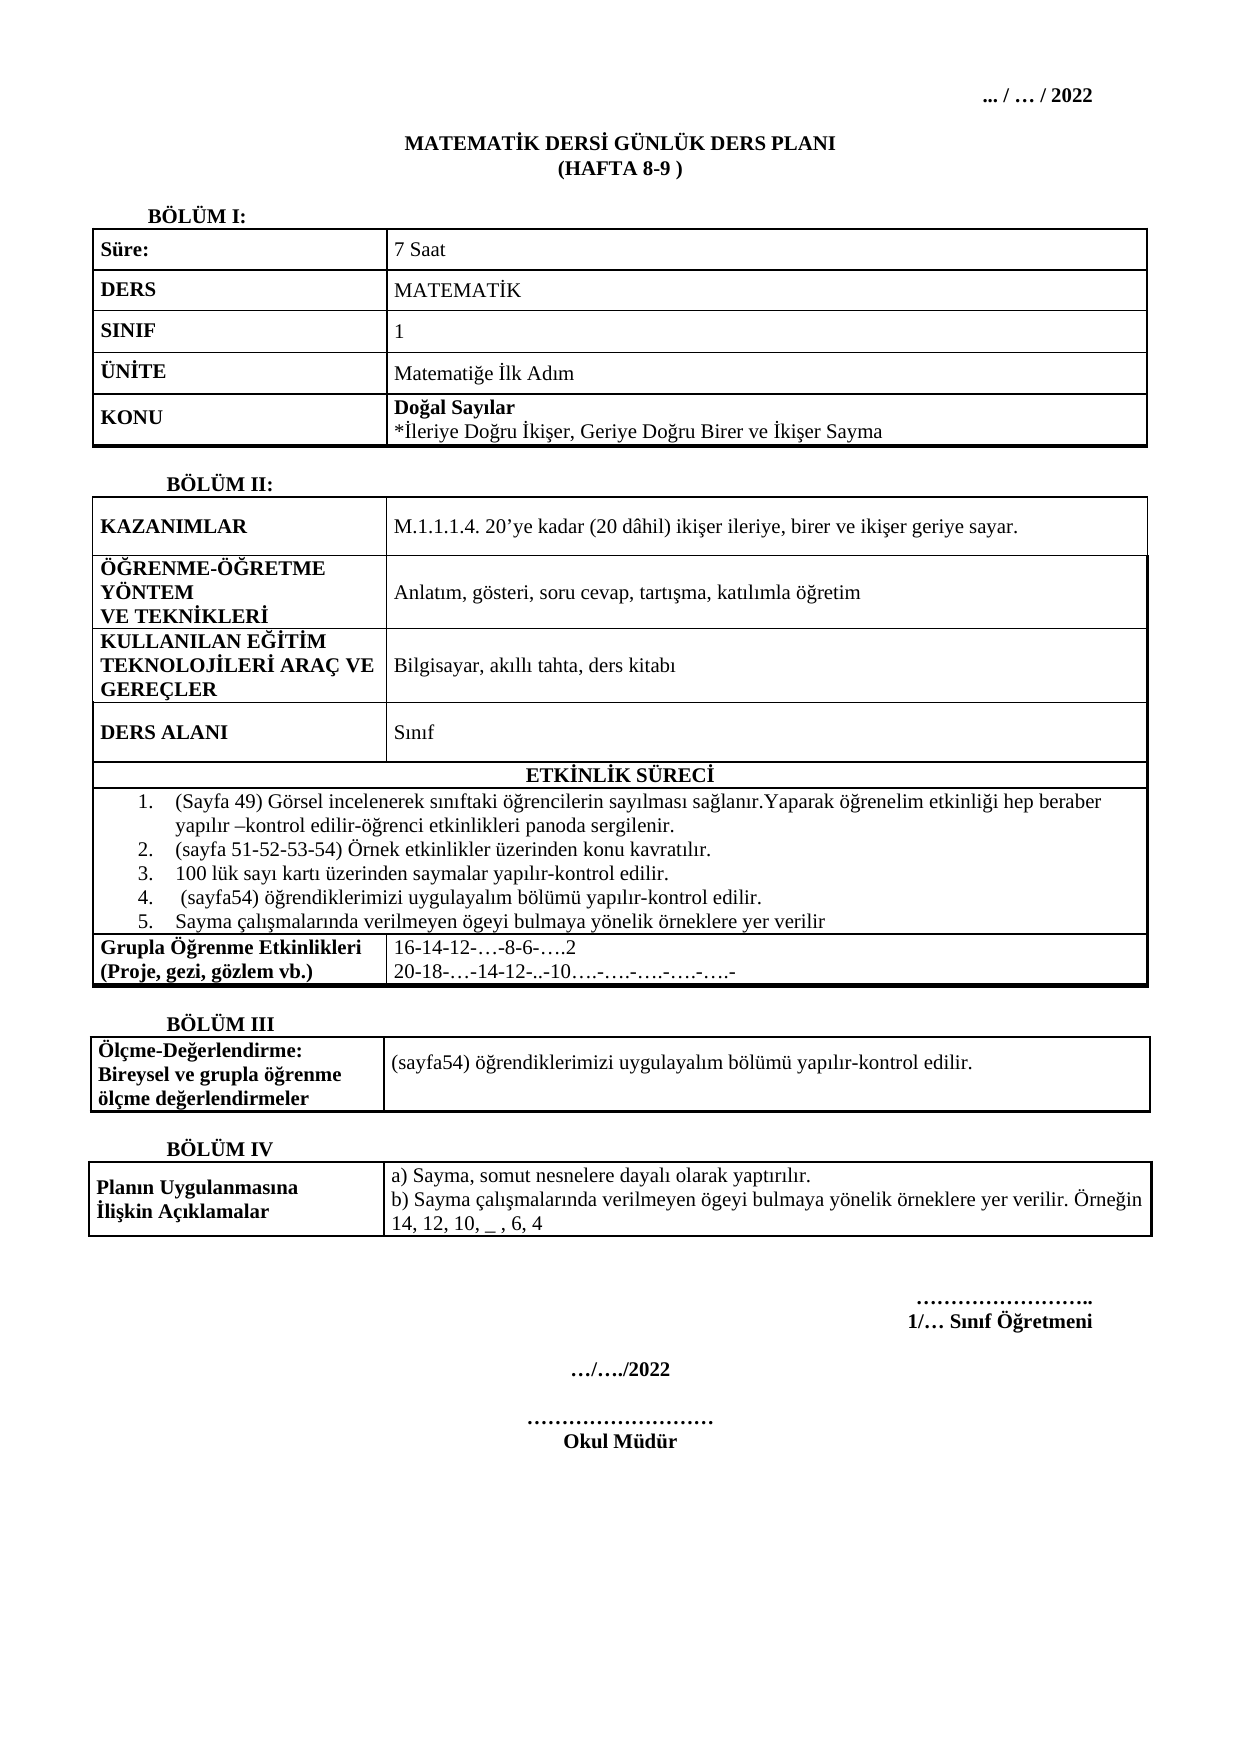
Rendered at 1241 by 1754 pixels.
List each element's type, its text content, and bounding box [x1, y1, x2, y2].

table_cell Bilgisayar, akıllı tahta, ders kitabı [387, 629, 1146, 701]
text …/…./2022 [148, 1357, 1093, 1381]
table_cell 1 [388, 311, 1146, 352]
text 1/… Sınıf Öğretmeni [148, 1309, 1093, 1333]
table_cell Sınıf [387, 703, 1146, 761]
text Okul Müdür [148, 1429, 1093, 1453]
table_cell ÜNİTE [94, 353, 386, 393]
table_cell KULLANILAN EĞİTİM TEKNOLOJİLERİ ARAÇ VE GEREÇLER [93, 629, 386, 701]
table_header Süre: [94, 230, 386, 269]
table_cell Anlatım, gösteri, soru cevap, tartışma, katılımla öğretim [387, 556, 1146, 628]
subtitle BÖLÜM III [148, 1012, 1093, 1036]
table_header 7 Saat [388, 230, 1146, 269]
table_cell DERS [94, 271, 386, 310]
text BÖLÜM II: [148, 472, 1093, 496]
table_cell 16-14-12-…-8-6-….2 20-18-…-14-12-..-10….-….-….-….-….- [387, 935, 1146, 983]
table_cell ETKİNLİK SÜRECİ [94, 763, 1146, 787]
table_cell ÖĞRENME-ÖĞRETME YÖNTEM VE TEKNİKLERİ [93, 556, 386, 628]
table_header Planın Uygulanmasına İlişkin Açıklamalar [90, 1163, 383, 1235]
table_cell Grupla Öğrenme Etkinlikleri (Proje, gezi, gözlem vb.) [94, 935, 386, 983]
text BÖLÜM I: [148, 203, 1093, 228]
table_header M.1.1.1.4. 20’ye kadar (20 dâhil) ikişer ileriye, birer ve ikişer geriye sayar. [387, 498, 1147, 555]
text MATEMATİK DERSİ GÜNLÜK DERS PLANI [148, 131, 1093, 155]
table_cell Matematiğe İlk Adım [388, 353, 1146, 393]
table_cell (Sayfa 49) Görsel incelenerek sınıftaki öğrencilerin sayılması sağlanır.Yaparak öğrenelim etkinliği hep beraber yapılır –kontrol edilir-öğrenci etkinlikleri panoda sergilenir. (sayfa 51-52-53-54) Örnek etkinlikler üzerinden konu kavratılır. 100 lük sayı kartı üzerinden saymalar yapılır-kontrol edilir. (sayfa54) öğrendiklerimizi uygulayalım bölümü yapılır-kontrol edilir. Sayma çalışmalarında verilmeyen ögeyi bulmaya yönelik örneklere yer verilir [94, 789, 1146, 933]
table_cell KONU [94, 395, 386, 444]
table_cell DERS ALANI [94, 703, 386, 761]
text ... / … / 2022 [148, 83, 1093, 107]
table_cell SINIF [94, 311, 386, 352]
text …………………….. [148, 1285, 1093, 1309]
table_cell MATEMATİK [388, 271, 1146, 310]
table_header Ölçme-Değerlendirme: Bireysel ve grupla öğrenme ölçme değerlendirmeler [92, 1038, 383, 1110]
table_header KAZANIMLAR [93, 498, 386, 555]
text (HAFTA 8-9 ) [148, 155, 1093, 179]
text ……………………… [148, 1405, 1093, 1429]
table_cell Doğal Sayılar *İleriye Doğru İkişer, Geriye Doğru Birer ve İkişer Sayma [388, 395, 1146, 444]
subtitle BÖLÜM IV [148, 1136, 1093, 1161]
table_header a) Sayma, somut nesnelere dayalı olarak yaptırılır. b) Sayma çalışmalarında verilmeyen ögeyi bulmaya yönelik örneklere yer verilir. Örneğin 14, 12, 10, _ , 6, 4 [385, 1163, 1150, 1235]
table_header (sayfa54) öğrendiklerimizi uygulayalım bölümü yapılır-kontrol edilir. [385, 1038, 1149, 1110]
